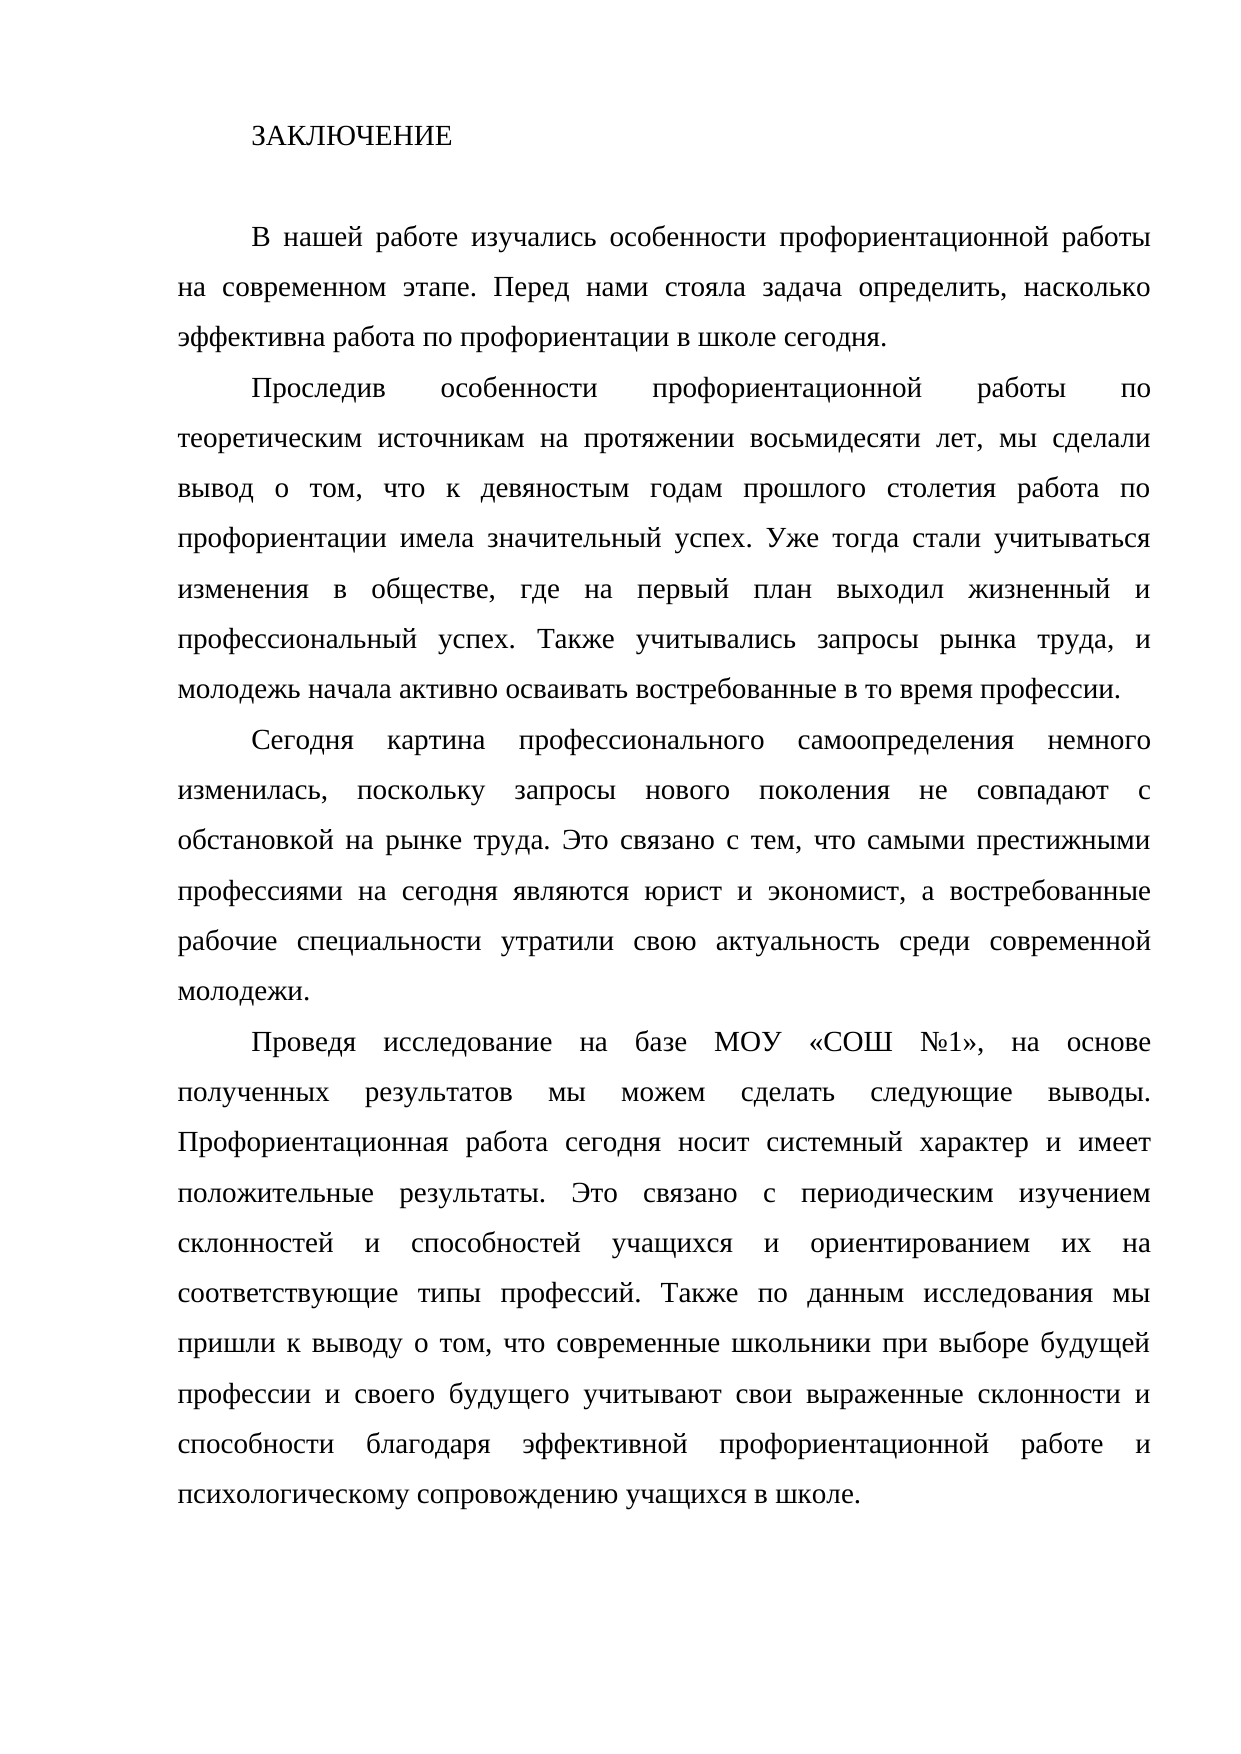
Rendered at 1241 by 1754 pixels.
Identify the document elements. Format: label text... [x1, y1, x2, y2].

text Проведя исследование на базе МОУ «СОШ №1», на основе полученных результатов мы можем сделать следующие выводы. Профориентационная работа сегодня носит системный характер и имеет положительные результаты. Это связано с периодическим изучением склонностей и способностей учащихся и ориентированием их на соответствующие типы профессий. Также по данным исследования мы пришли к выводу о том, что современные школьники при выборе будущей профессии и своего будущего учитывают свои выраженные склонности и способности благодаря эффективной профориентационной работе и психологическому сопровождению учащихся в школе. [177, 1024, 1152, 1510]
text Проследив особенности профориентационной работы по теоретическим источникам на протяжении восьмидесяти лет, мы сделали вывод о том, что к девяностым годам прошлого столетия работа по профориентации имела значительный успех. Уже тогда стали учитываться изменения в обществе, где на первый план выходил жизненный и профессиональный успех. Также учитывались запросы рынка труда, и молодежь начала активно осваивать востребованные в то время профессии. [177, 370, 1152, 705]
text ЗАКЛЮЧЕНИЕ [177, 118, 1152, 152]
text Сегодня картина профессионального самоопределения немного изменилась, поскольку запросы нового поколения не совпадают с обстановкой на рынке труда. Это связано с тем, что самыми престижными профессиями на сегодня являются юрист и экономист, а востребованные рабочие специальности утратили свою актуальность среди современной молодежи. [177, 722, 1152, 1007]
text В нашей работе изучались особенности профориентационной работы на современном этапе. Перед нами стояла задача определить, насколько эффективна работа по профориентации в школе сегодня. [177, 219, 1152, 353]
